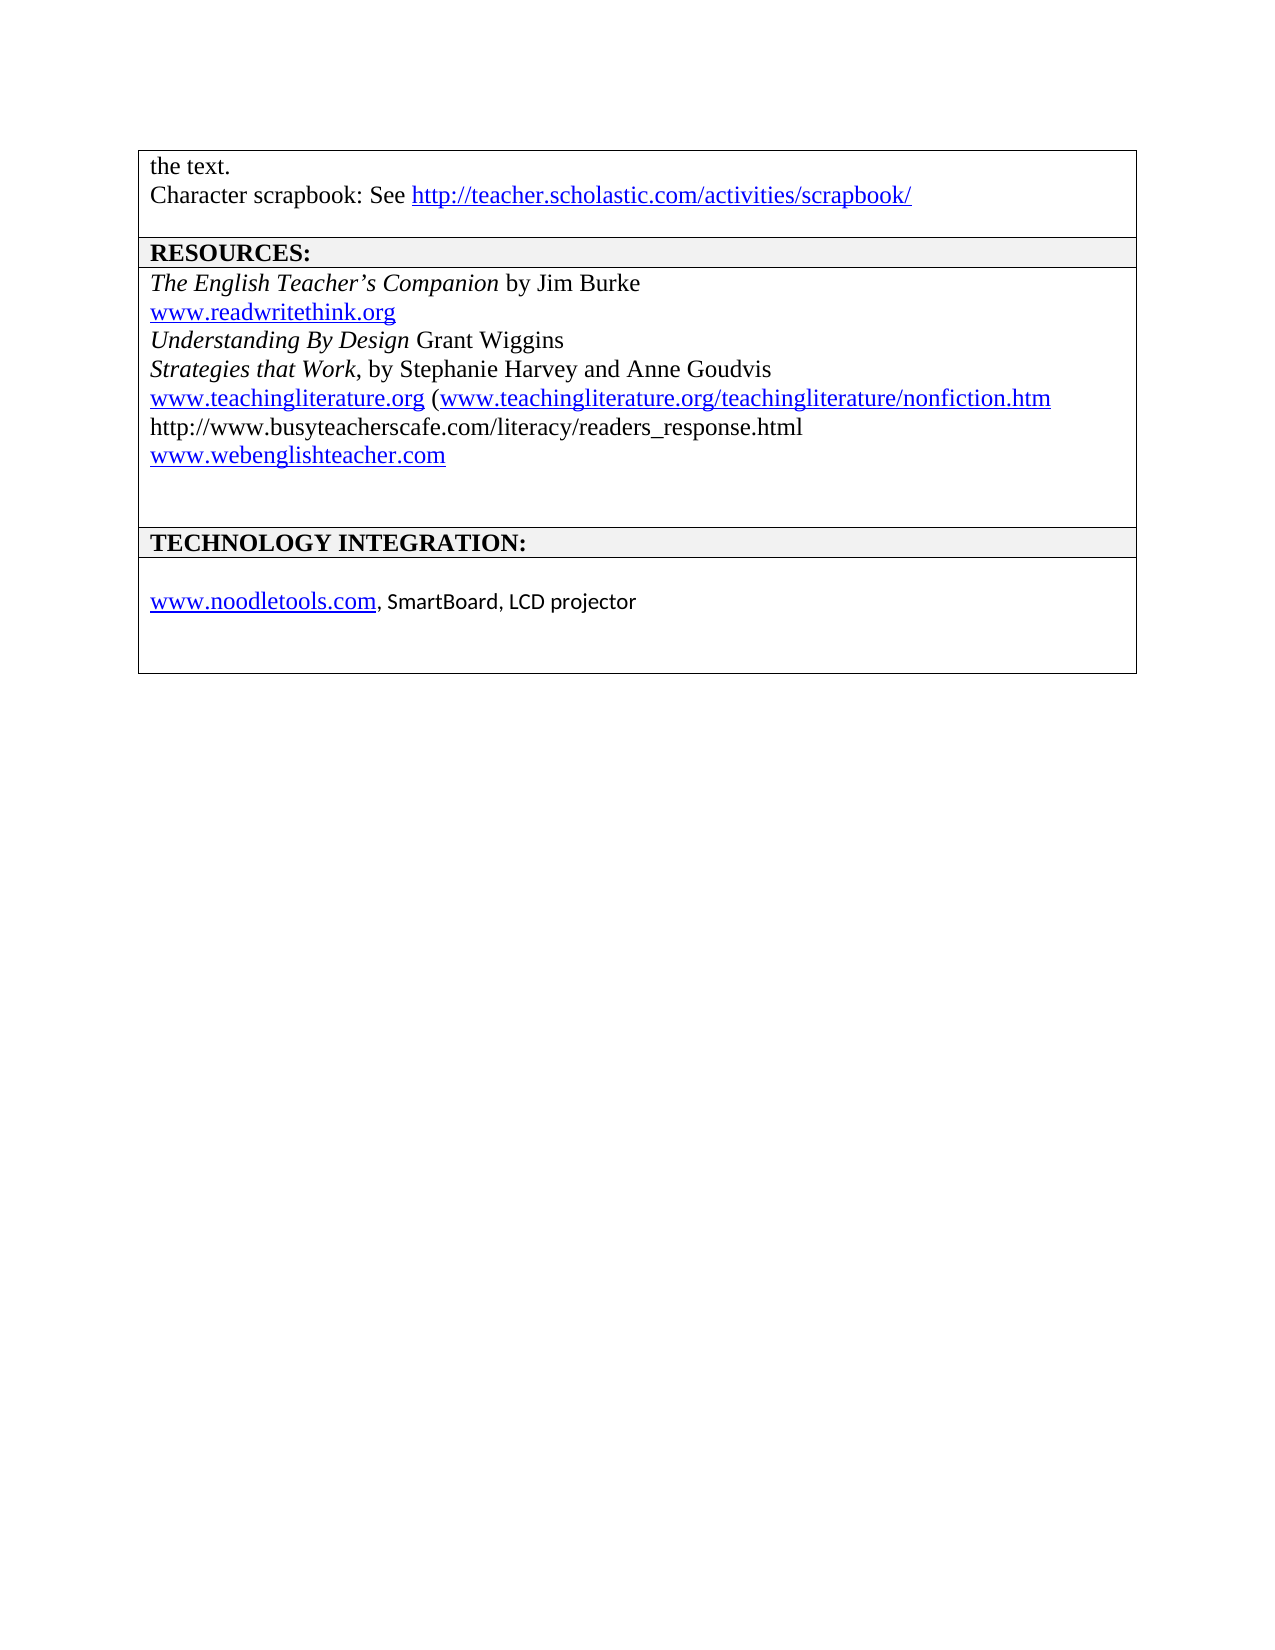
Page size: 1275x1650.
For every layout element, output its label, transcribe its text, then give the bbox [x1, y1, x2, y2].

table_cell www.noodletools.com, SmartBoard, LCD projector [139, 558, 1136, 673]
table_cell The English Teacher’s Companion by Jim Burke www.readwritethink.org Understanding By Design Grant Wiggins Strategies that Work, by Stephanie Harvey and Anne Goudvis www.teachingliterature.org (www.teachingliterature.org/teachingliterature/nonfiction.htm http://www.busyteacherscafe.com/literacy/readers_response.html www.webenglishteacher.com [139, 268, 1136, 527]
table_cell TECHNOLOGY INTEGRATION: [139, 528, 1136, 557]
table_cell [139, 151, 1136, 237]
table_cell RESOURCES: [139, 238, 1136, 267]
